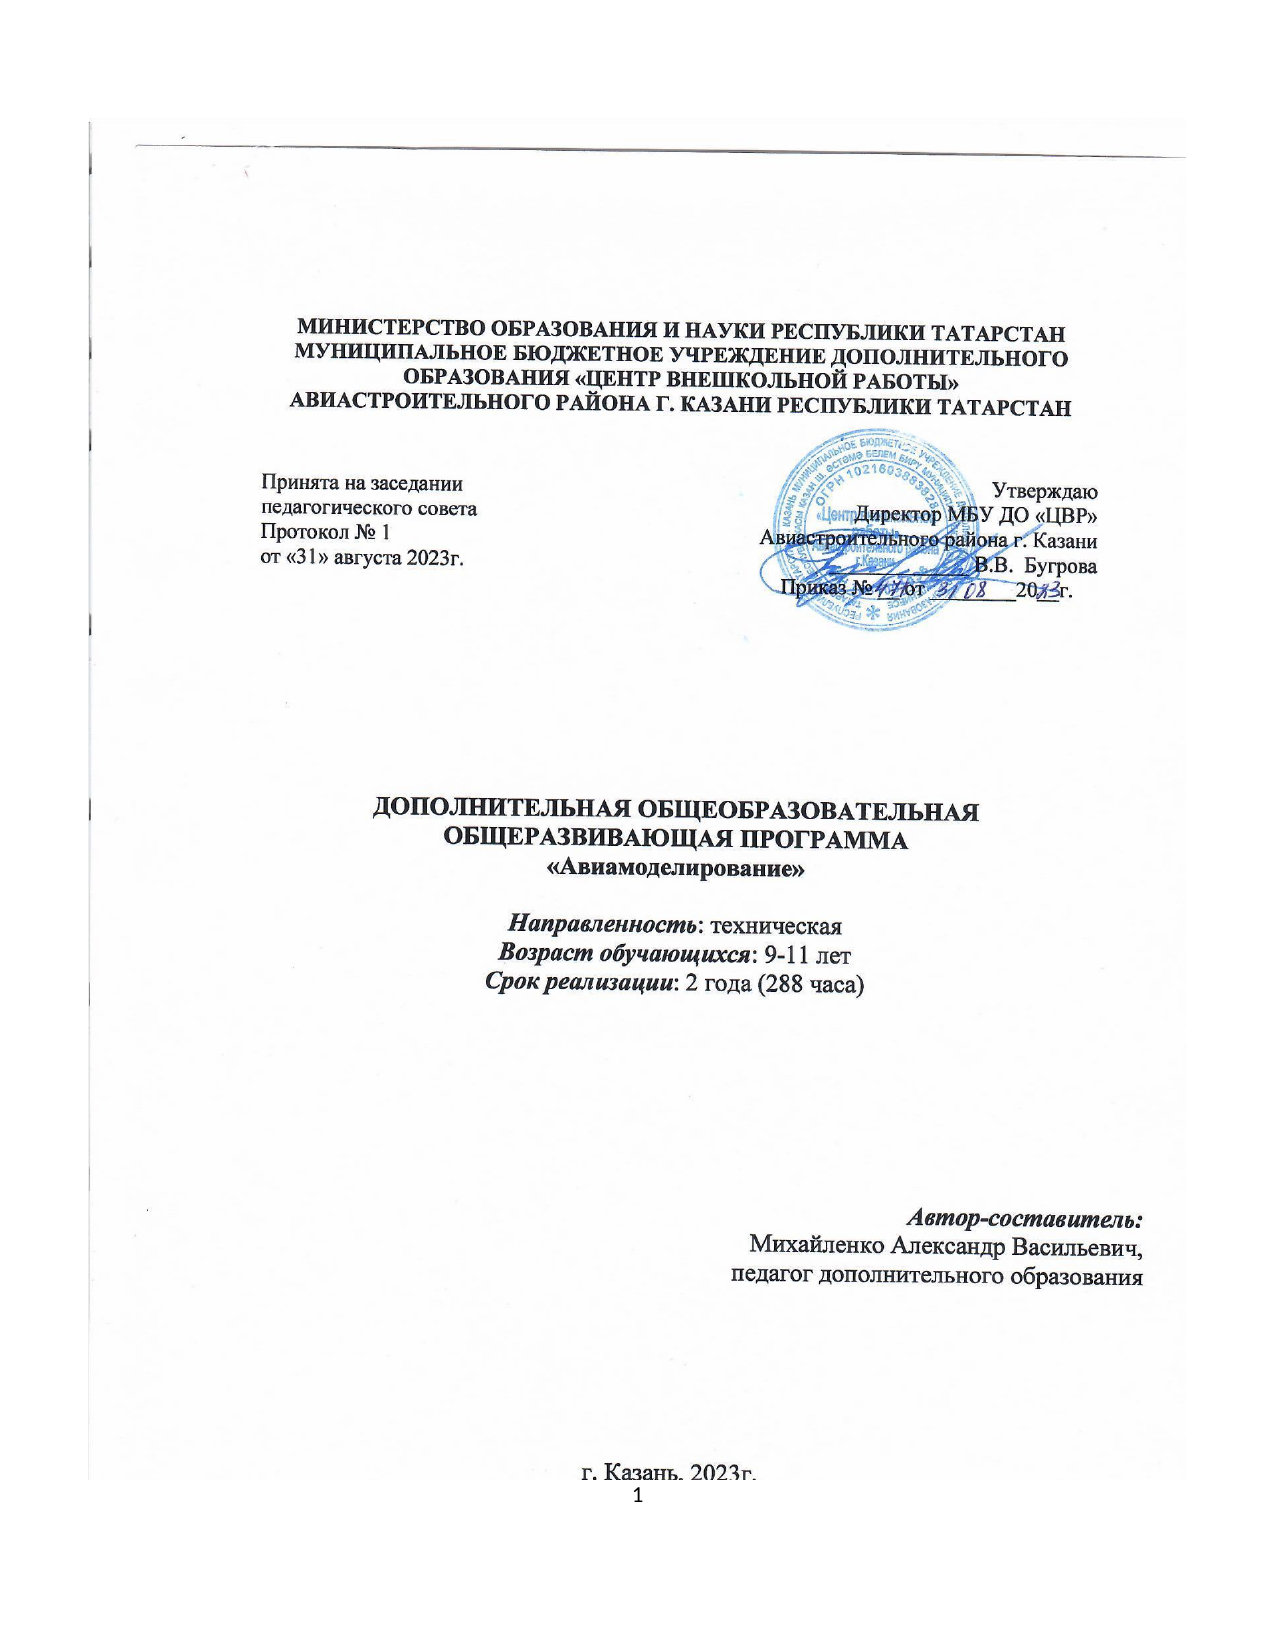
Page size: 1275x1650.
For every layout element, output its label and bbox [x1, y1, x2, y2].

picture [88, 118, 1187, 1480]
